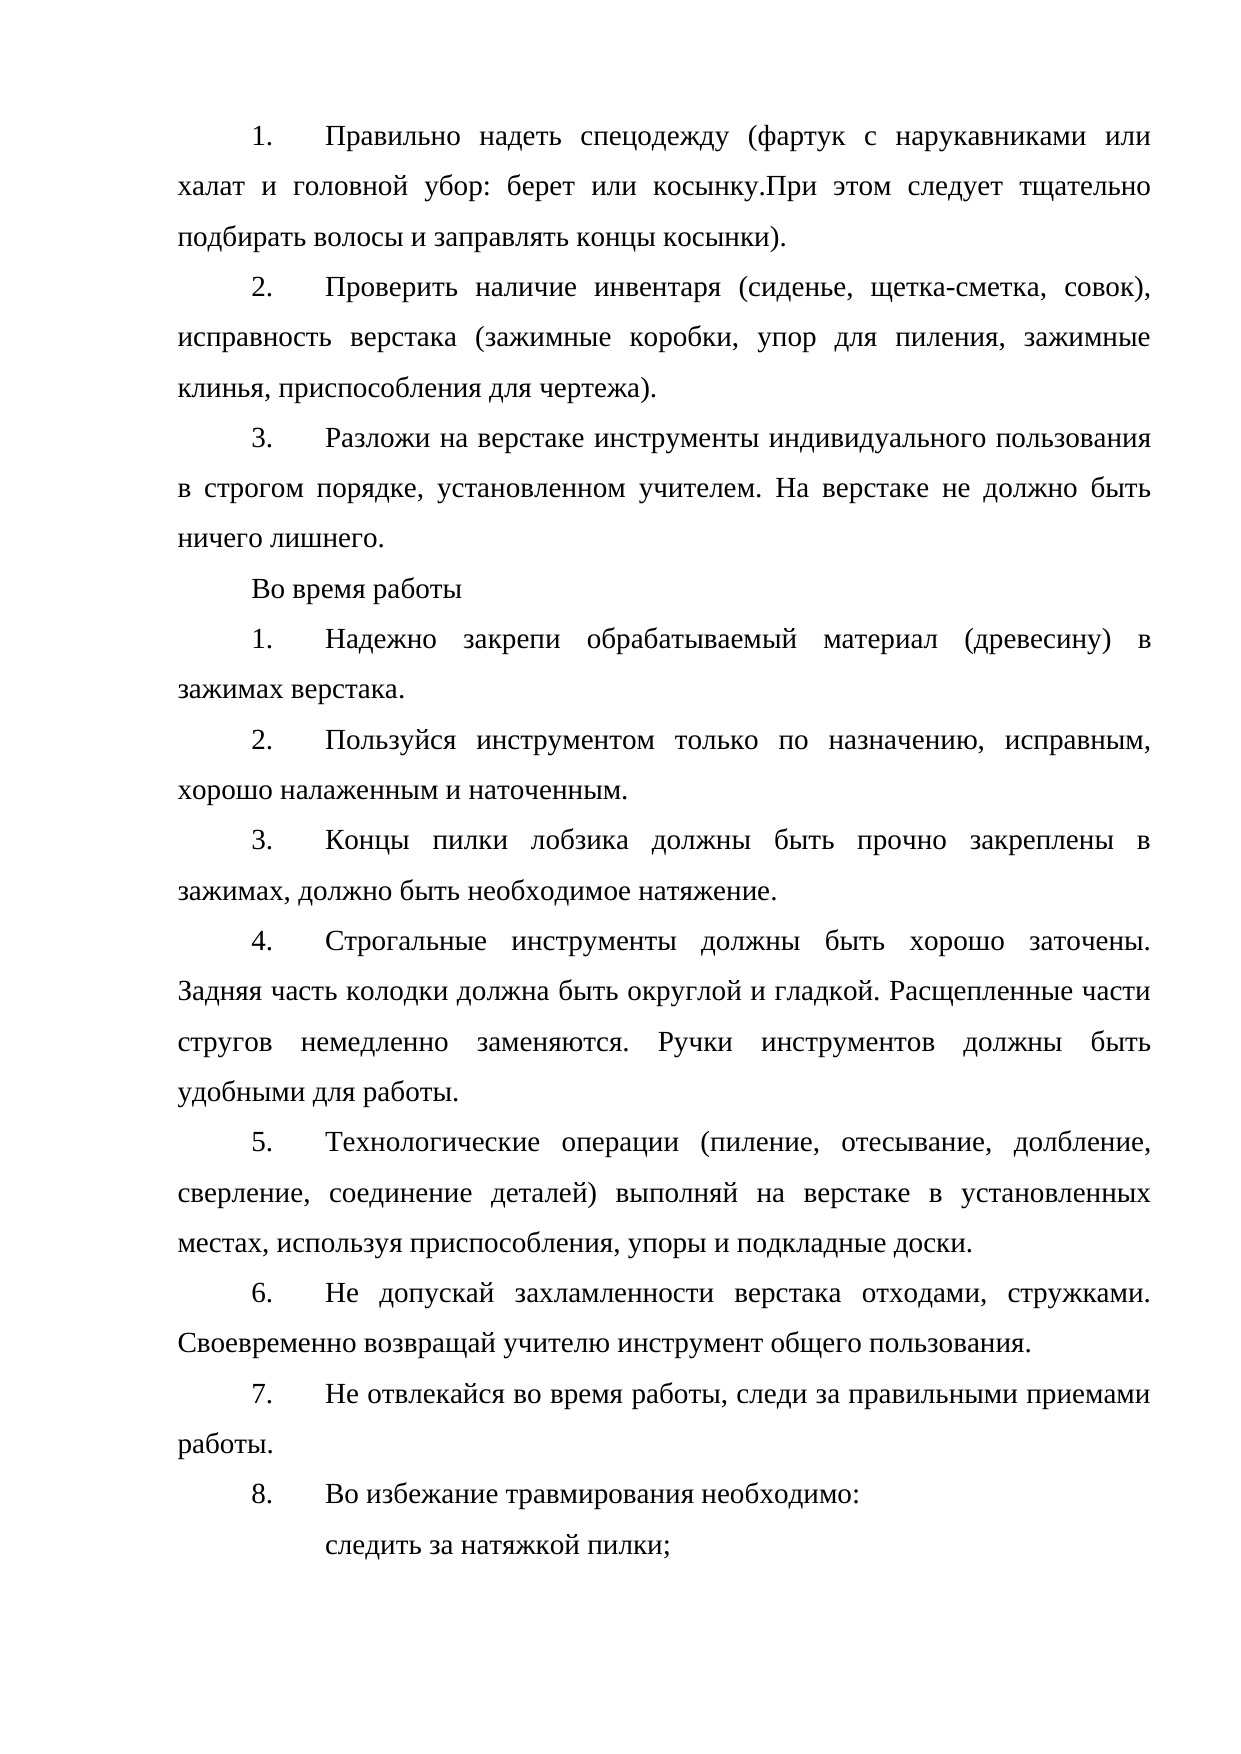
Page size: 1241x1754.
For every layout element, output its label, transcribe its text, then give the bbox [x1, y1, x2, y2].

text Во время работы [177, 571, 1152, 604]
list Не допускай захламленности верстака отходами, стружками. Своевременно возвращай учителю инструмент общего пользования. [177, 1275, 1152, 1359]
list следить за натяжкой пилки; [177, 1527, 1152, 1560]
list Во избежание травмирования необходимо: [177, 1477, 1152, 1510]
list Концы пилки лобзика должны быть прочно закреплены в зажимах, должно быть необходимое натяжение. [177, 822, 1152, 906]
list Надежно закрепи обрабатываемый материал (древесину) в зажимах верстака. [177, 621, 1152, 705]
list Проверить наличие инвентаря (сиденье, щетка-сметка, совок), исправность верстака (зажимные коробки, упор для пиления, зажимные клинья, приспособления для чертежа). [177, 269, 1152, 403]
list Разложи на верстаке инструменты индивидуального пользования в строгом порядке, установленном учителем. На верстаке не должно быть ничего лишнего. [177, 420, 1152, 554]
list Правильно надеть спецодежду (фартук с нарукавниками или халат и головной убор: берет или косынку.При этом следует тщательно подбирать волосы и заправлять концы косынки). [177, 118, 1152, 252]
list Не отвлекайся во время работы, следи за правильными приемами работы. [177, 1376, 1152, 1460]
list Технологические операции (пиление, отесывание, долбление, сверление, соединение деталей) выполняй на верстаке в установленных местах, используя приспособления, упоры и подкладные доски. [177, 1124, 1152, 1258]
list Строгальные инструменты должны быть хорошо заточены. Задняя часть колодки должна быть округлой и гладкой. Расщепленные части стругов немедленно заменяются. Ручки инструментов должны быть удобными для работы. [177, 923, 1152, 1108]
list Пользуйся инструментом только по назначению, исправным, хорошо налаженным и наточенным. [177, 722, 1152, 806]
